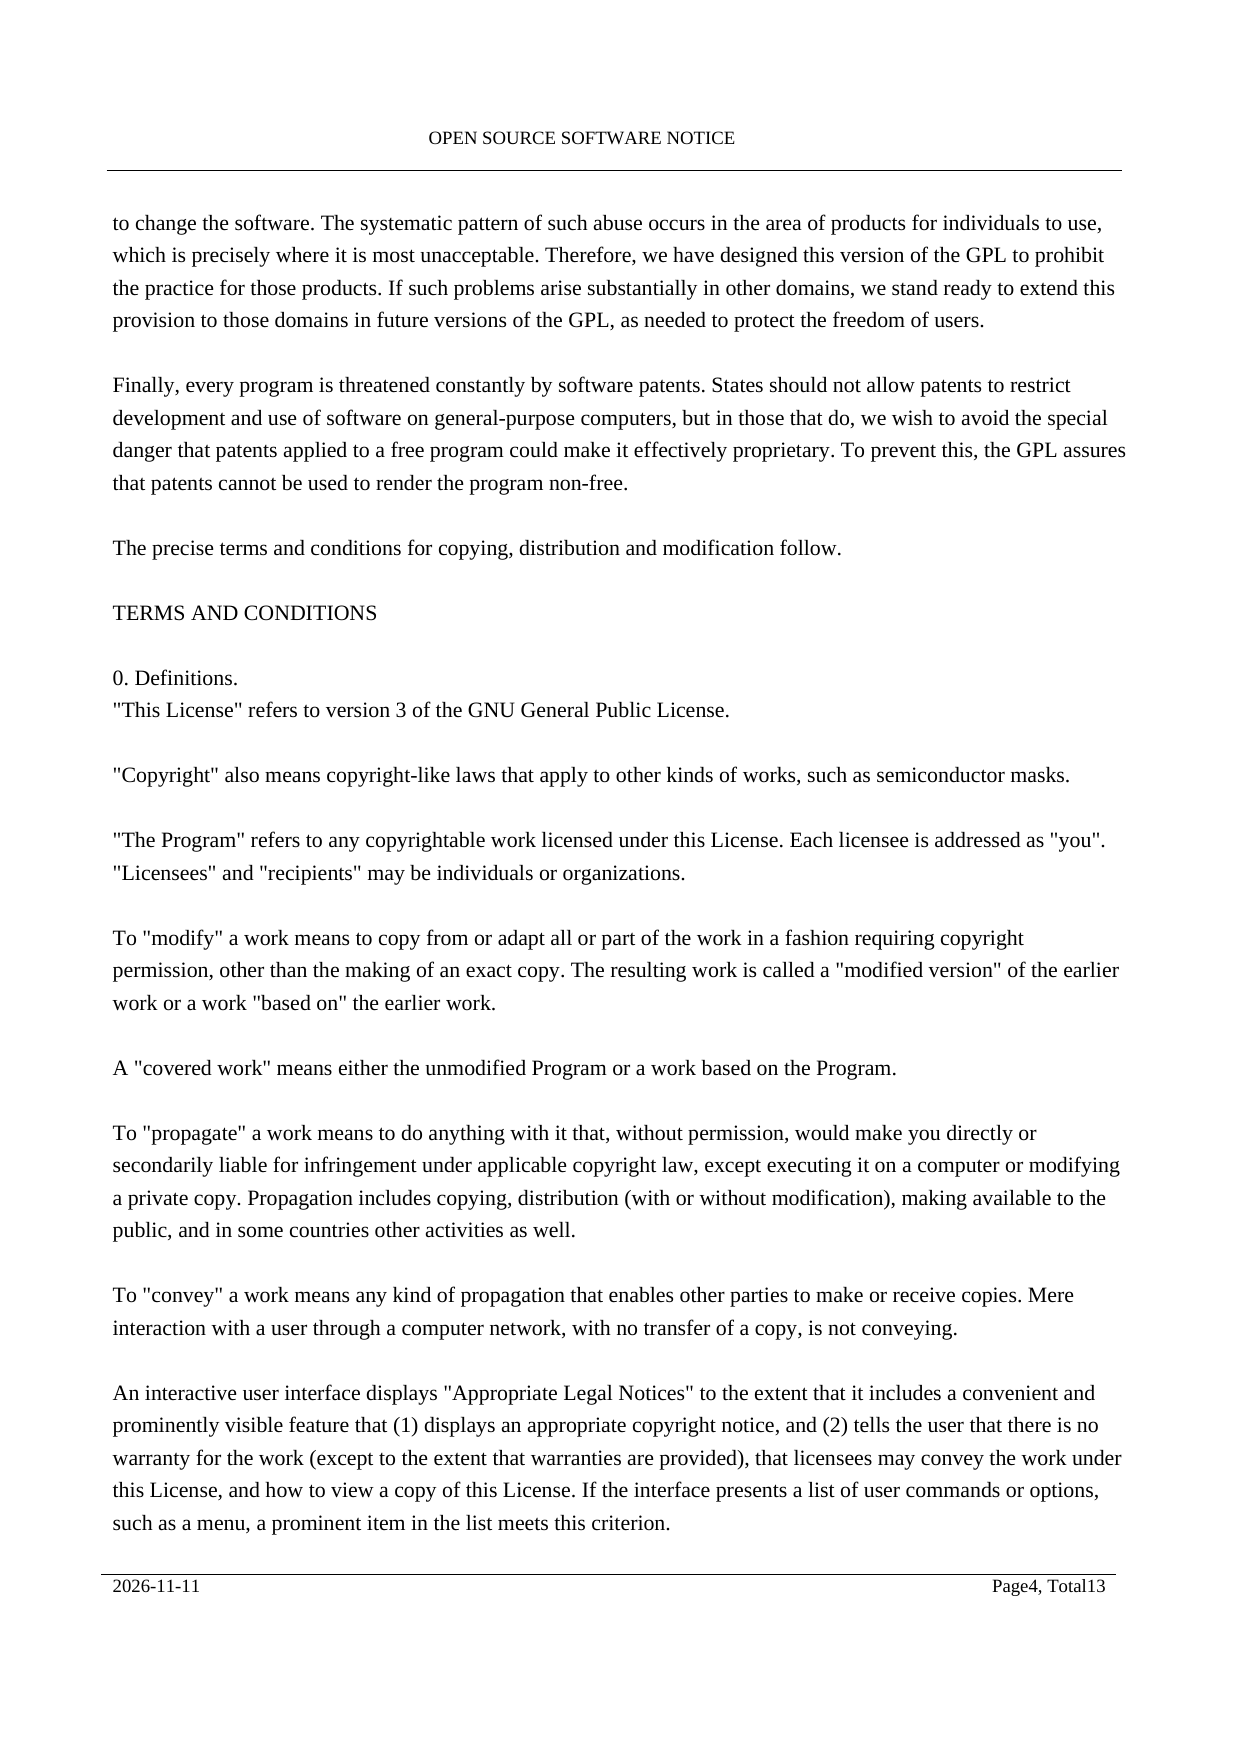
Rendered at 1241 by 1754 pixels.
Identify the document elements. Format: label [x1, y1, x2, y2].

text [112, 206, 1128, 1539]
